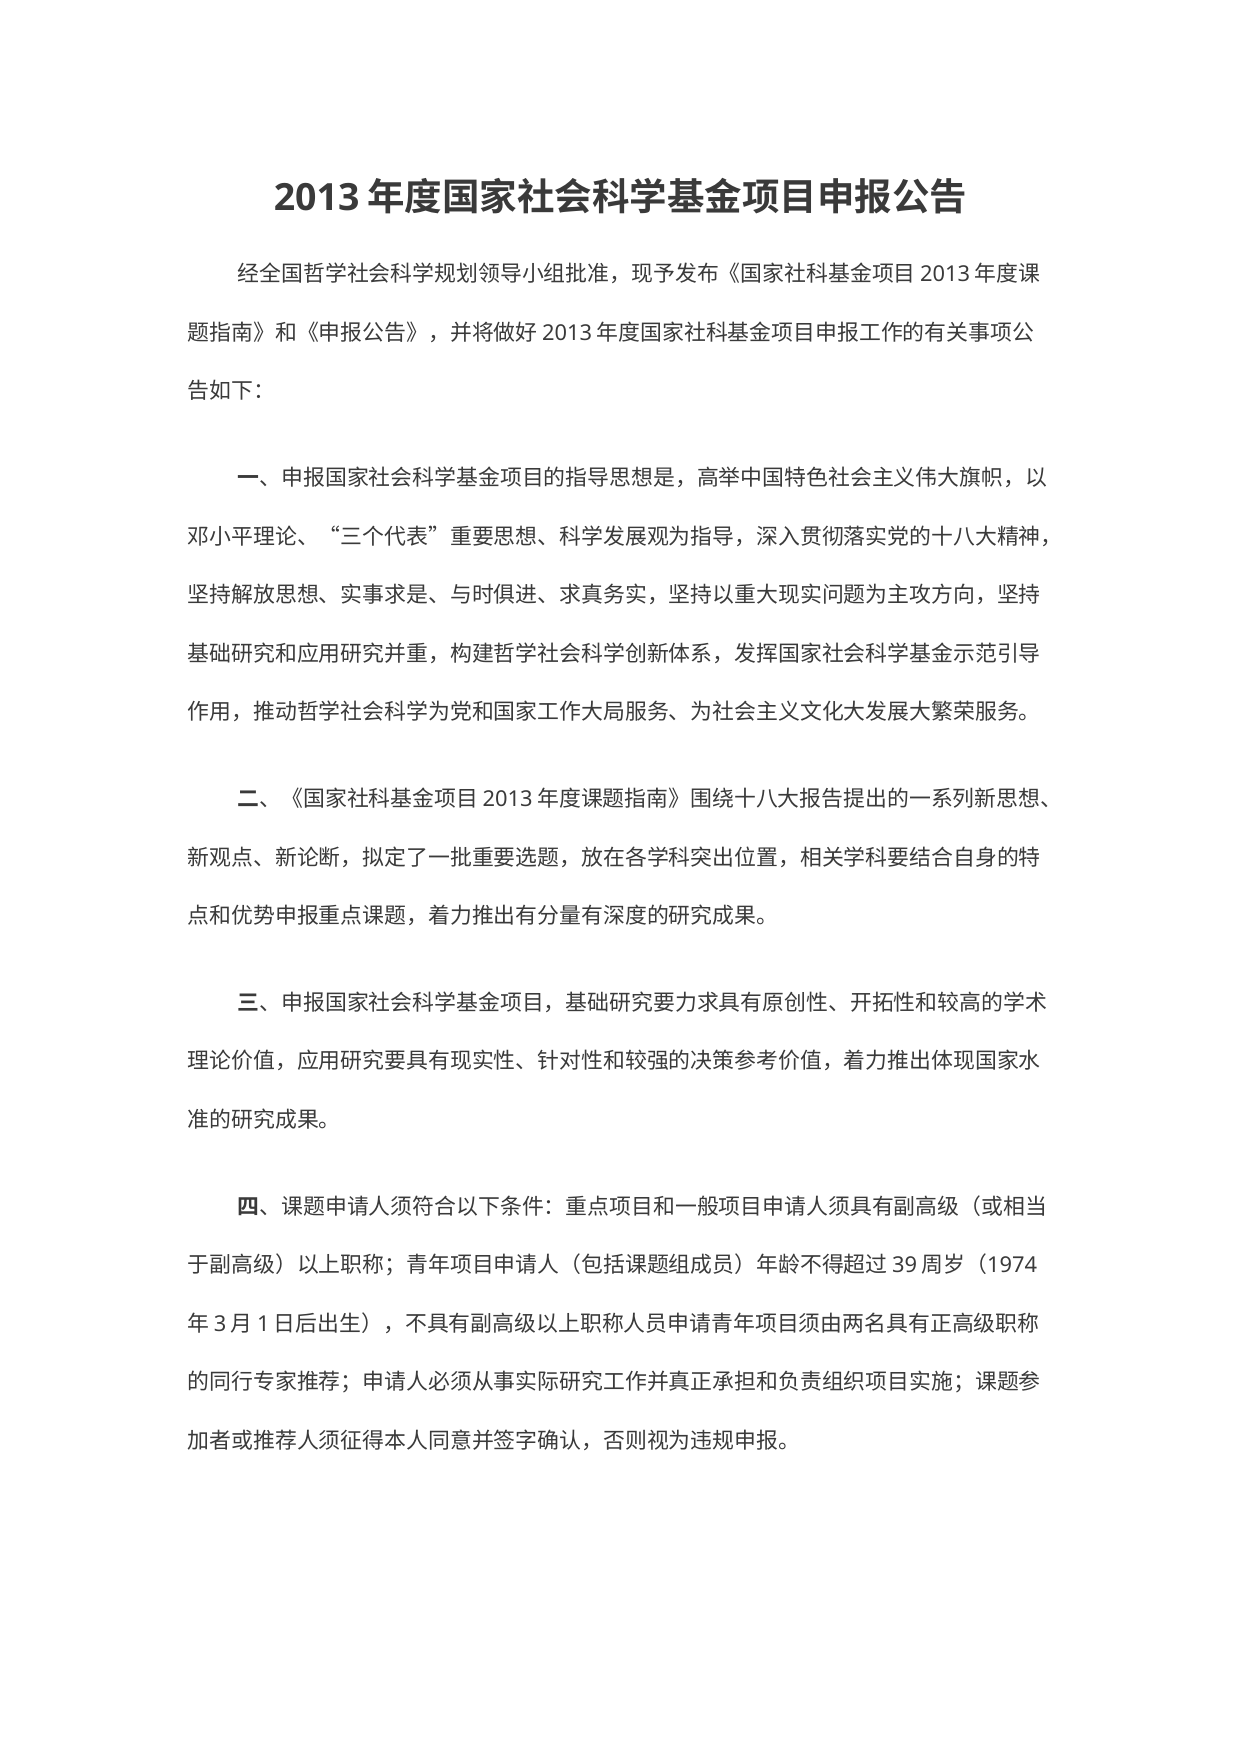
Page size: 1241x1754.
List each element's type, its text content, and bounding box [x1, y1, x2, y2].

text 二、《国家社科基金项目2013年度课题指南》围绕十八大报告提出的一系列新思想、新观点、新论断，拟定了一批重要选题，放在各学科突出位置，相关学科要结合自身的特点和优势申报重点课题，着力推出有分量有深度的研究成果。 [187, 781, 1053, 930]
text 经全国哲学社会科学规划领导小组批准，现予发布《国家社科基金项目2013年度课题指南》和《申报公告》，并将做好2013年度国家社科基金项目申报工作的有关事项公告如下： [187, 256, 1053, 406]
text 一、申报国家社会科学基金项目的指导思想是，高举中国特色社会主义伟大旗帜，以邓小平理论、“三个代表”重要思想、科学发展观为指导，深入贯彻落实党的十八大精神，坚持解放思想、实事求是、与时俱进、求真务实，坚持以重大现实问题为主攻方向，坚持基础研究和应用研究并重，构建哲学社会科学创新体系，发挥国家社会科学基金示范引导作用，推动哲学社会科学为党和国家工作大局服务、为社会主义文化大发展大繁荣服务。 [187, 460, 1053, 726]
text 三、申报国家社会科学基金项目，基础研究要力求具有原创性、开拓性和较高的学术理论价值，应用研究要具有现实性、针对性和较强的决策参考价值，着力推出体现国家水准的研究成果。 [187, 984, 1053, 1134]
text 四、课题申请人须符合以下条件：重点项目和一般项目申请人须具有副高级（或相当于副高级）以上职称；青年项目申请人（包括课题组成员）年龄不得超过39周岁（1974年3月1日后出生），不具有副高级以上职称人员申请青年项目须由两名具有正高级职称的同行专家推荐；申请人必须从事实际研究工作并真正承担和负责组织项目实施；课题参加者或推荐人须征得本人同意并签字确认，否则视为违规申报。 [187, 1188, 1053, 1455]
text 2013年度国家社会科学基金项目申报公告 [187, 162, 1053, 227]
